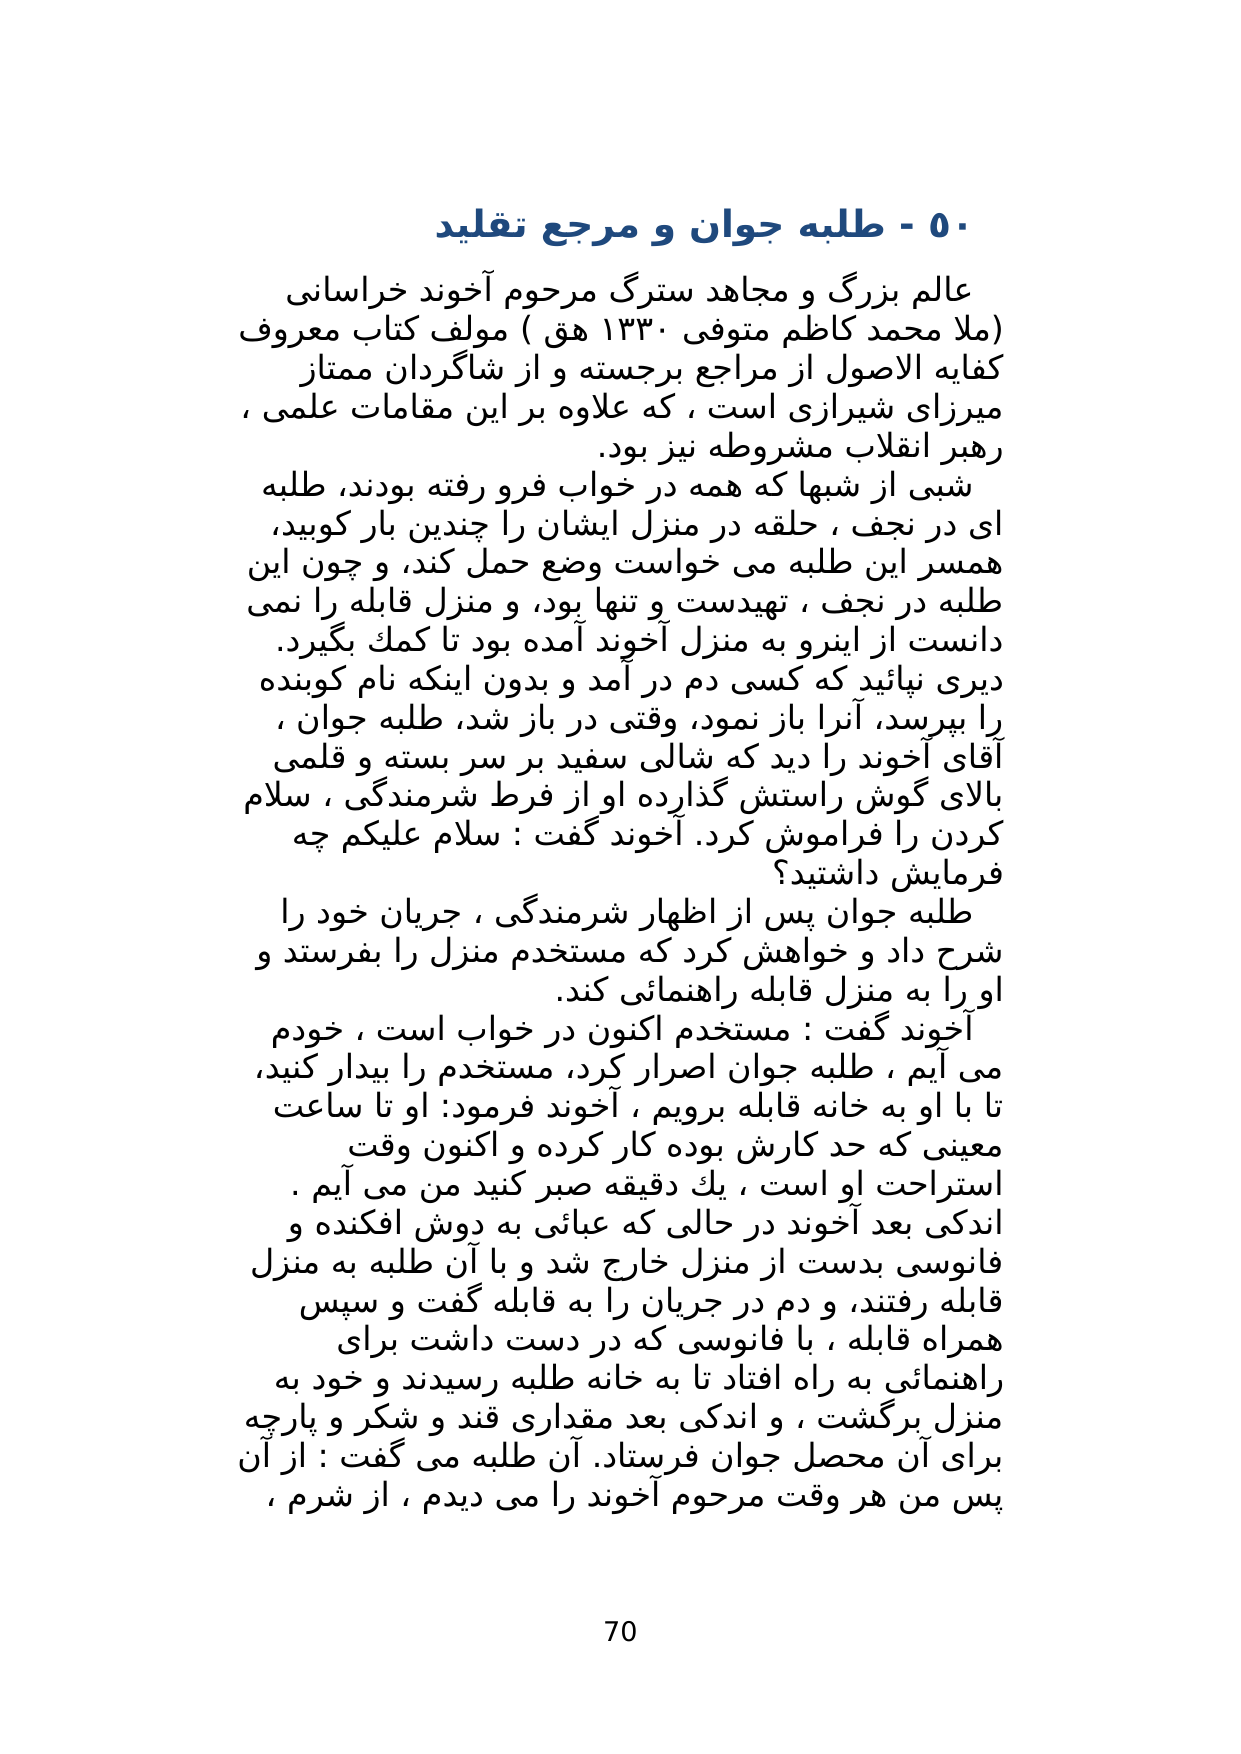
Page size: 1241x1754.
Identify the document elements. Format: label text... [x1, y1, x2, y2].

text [236, 1009, 1004, 1514]
text شبى از شبها كه همه در خواب فرو رفته بودند، طلبه اى در نجف ، حلقه در منزل ايشان را چندين بار كوبيد، همسر اين طلبه مى خواست وضع حمل كند، و چون اين طلبه در نجف ، تهيدست و تنها بود، و منزل قابله را نمى دانست از اينرو به منزل آخوند آمده بود تا كمك بگيرد. ديرى نپائيد كه كسى دم در آمد و بدون اينكه نام كوبنده را بپرسد، آنرا باز نمود، وقتى در باز شد، طلبه جوان ، آقاى آخوند را ديد كه شالى سفيد بر سر بسته و قلمى بالاى گوش راستش گذارده او از فرط شرمندگى ، سلام كردن را فراموش كرد. آخوند گفت : سلام عليكم چه فرمايش داشتيد؟ [236, 465, 1004, 892]
subtitle ٥٠ - طلبه جوان و مرجع تقليد [236, 202, 1004, 246]
text عالم بزرگ و مجاهد سترگ مرحوم آخوند خراسانى (ملا محمد كاظم متوفى ١٣٣٠ ه‍ق ) مولف كتاب معروف كفايه الاصول از مراجع برجسته و از شاگردان ممتاز ميرزاى شيرازى است ، كه علاوه بر اين مقامات علمى ، رهبر انقلاب مشروطه نيز بود. [236, 271, 1004, 465]
text طلبه جوان پس از اظهار شرمندگى ، جريان خود را شرح داد و خواهش كرد كه مستخدم منزل را بفرستد و او را به منزل قابله راهنمائى كند. [236, 892, 1004, 1009]
